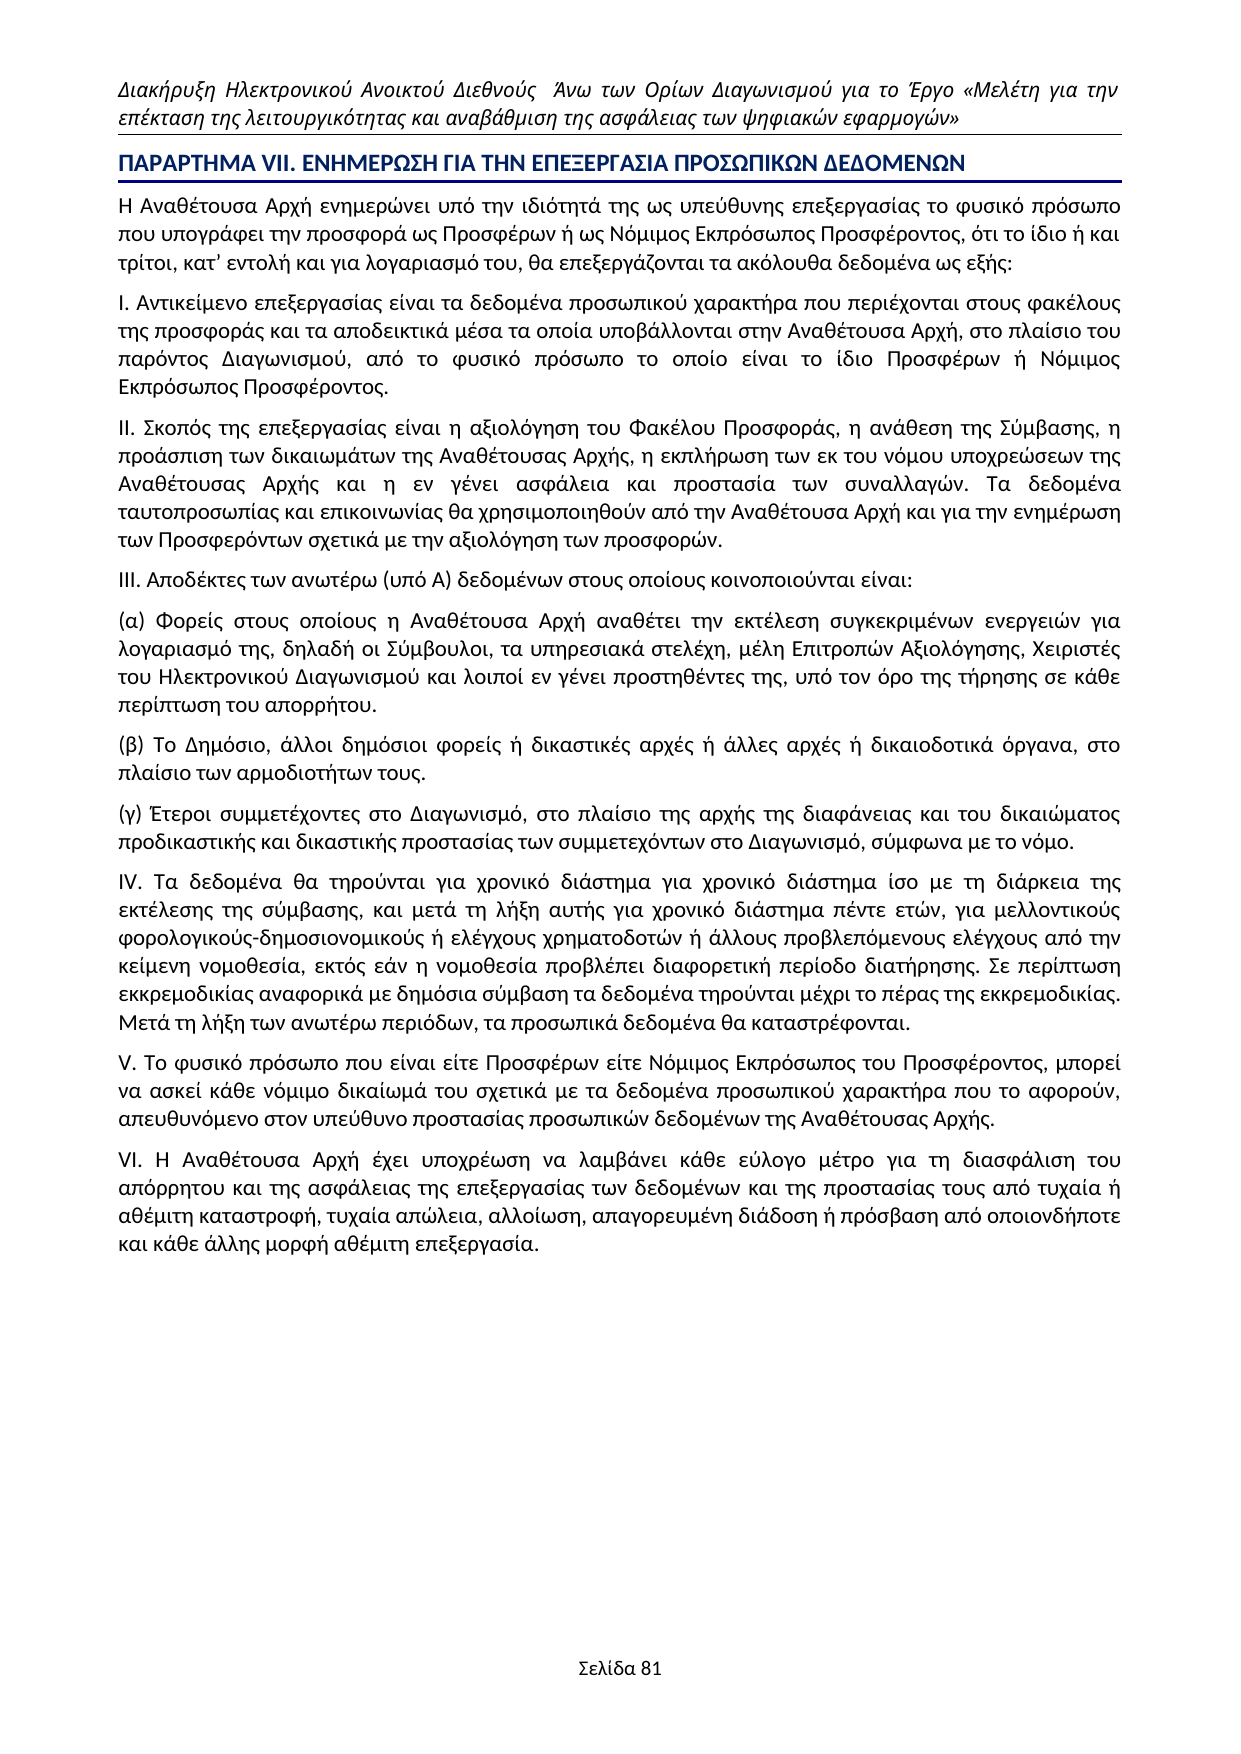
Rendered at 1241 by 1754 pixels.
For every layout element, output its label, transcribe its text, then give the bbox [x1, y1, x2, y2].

text Η Αναθέτουσα Αρχή ενημερώνει υπό την ιδιότητά της ως υπεύθυνης επεξεργασίας το φυσικό πρόσωπο που υπογράφει την προσφορά ως Προσφέρων ή ως Νόμιμος Εκπρόσωπος Προσφέροντος, ότι το ίδιο ή και τρίτοι, κατ’ εντολή και για λογαριασμό του, θα επεξεργάζονται τα ακόλουθα δεδομένα ως εξής: [118, 192, 1122, 276]
text (γ) Έτεροι συμμετέχοντες στο Διαγωνισμό, στο πλαίσιο της αρχής της διαφάνειας και του δικαιώματος προδικαστικής και δικαστικής προστασίας των συμμετεχόντων στο Διαγωνισμό, σύμφωνα με το νόμο. [118, 799, 1122, 855]
text ΙΙ. Σκοπός της επεξεργασίας είναι η αξιολόγηση του Φακέλου Προσφοράς, η ανάθεση της Σύμβασης, η προάσπιση των δικαιωμάτων της Αναθέτουσας Αρχής, η εκπλήρωση των εκ του νόμου υποχρεώσεων της Αναθέτουσας Αρχής και η εν γένει ασφάλεια και προστασία των συναλλαγών. Τα δεδομένα ταυτοπροσωπίας και επικοινωνίας θα χρησιμοποιηθούν από την Αναθέτουσα Αρχή και για την ενημέρωση των Προσφερόντων σχετικά με την αξιολόγηση των προσφορών. [118, 413, 1122, 553]
text Ι. Αντικείμενο επεξεργασίας είναι τα δεδομένα προσωπικού χαρακτήρα που περιέχονται στους φακέλους της προσφοράς και τα αποδεικτικά μέσα τα οποία υποβάλλονται στην Αναθέτουσα Αρχή, στο πλαίσιο του παρόντος Διαγωνισμού, από το φυσικό πρόσωπο το οποίο είναι το ίδιο Προσφέρων ή Νόμιμος Εκπρόσωπος Προσφέροντος. [118, 288, 1122, 400]
text VI. H Αναθέτουσα Αρχή έχει υποχρέωση να λαμβάνει κάθε εύλογο μέτρο για τη διασφάλιση του απόρρητου και της ασφάλειας της επεξεργασίας των δεδομένων και της προστασίας τους από τυχαία ή αθέμιτη καταστροφή, τυχαία απώλεια, αλλοίωση, απαγορευμένη διάδοση ή πρόσβαση από οποιονδήποτε και κάθε άλλης μορφή αθέμιτη επεξεργασία. [118, 1145, 1122, 1257]
text IV. Τα δεδομένα θα τηρούνται για χρονικό διάστημα για χρονικό διάστημα ίσο με τη διάρκεια της εκτέλεσης της σύμβασης, και μετά τη λήξη αυτής για χρονικό διάστημα πέντε ετών, για μελλοντικούς φορολογικούς-δημοσιονομικούς ή ελέγχους χρηματοδοτών ή άλλους προβλεπόμενους ελέγχους από την κείμενη νομοθεσία, εκτός εάν η νομοθεσία προβλέπει διαφορετική περίοδο διατήρησης. Σε περίπτωση εκκρεμοδικίας αναφορικά με δημόσια σύμβαση τα δεδομένα τηρούνται μέχρι το πέρας της εκκρεμοδικίας. Μετά τη λήξη των ανωτέρω περιόδων, τα προσωπικά δεδομένα θα καταστρέφονται. [118, 867, 1122, 1036]
subtitle ΠΑΡΑΡΤΗΜΑ VII. ΕΝΗΜΕΡΩΣΗ ΓΙΑ ΤΗΝ ΕΠΕΞΕΡΓΑΣΙΑ ΠΡΟΣΩΠΙΚΩΝ ΔΕΔΟΜΕΝΩΝ [118, 147, 1122, 180]
text (α) Φορείς στους οποίους η Αναθέτουσα Αρχή αναθέτει την εκτέλεση συγκεκριμένων ενεργειών για λογαριασμό της, δηλαδή οι Σύμβουλοι, τα υπηρεσιακά στελέχη, μέλη Επιτροπών Αξιολόγησης, Χειριστές του Ηλεκτρονικού Διαγωνισμού και λοιποί εν γένει προστηθέντες της, υπό τον όρο της τήρησης σε κάθε περίπτωση του απορρήτου. [118, 606, 1122, 718]
text (β) Το Δημόσιο, άλλοι δημόσιοι φορείς ή δικαστικές αρχές ή άλλες αρχές ή δικαιοδοτικά όργανα, στο πλαίσιο των αρμοδιοτήτων τους. [118, 730, 1122, 786]
text ΙΙΙ. Αποδέκτες των ανωτέρω (υπό Α) δεδομένων στους οποίους κοινοποιούνται είναι: [118, 565, 1122, 593]
text V. Το φυσικό πρόσωπο που είναι είτε Προσφέρων είτε Νόμιμος Εκπρόσωπος του Προσφέροντος, μπορεί να ασκεί κάθε νόμιμο δικαίωμά του σχετικά με τα δεδομένα προσωπικού χαρακτήρα που το αφορούν, απευθυνόμενο στον υπεύθυνο προστασίας προσωπικών δεδομένων της Αναθέτουσας Αρχής. [118, 1048, 1122, 1132]
